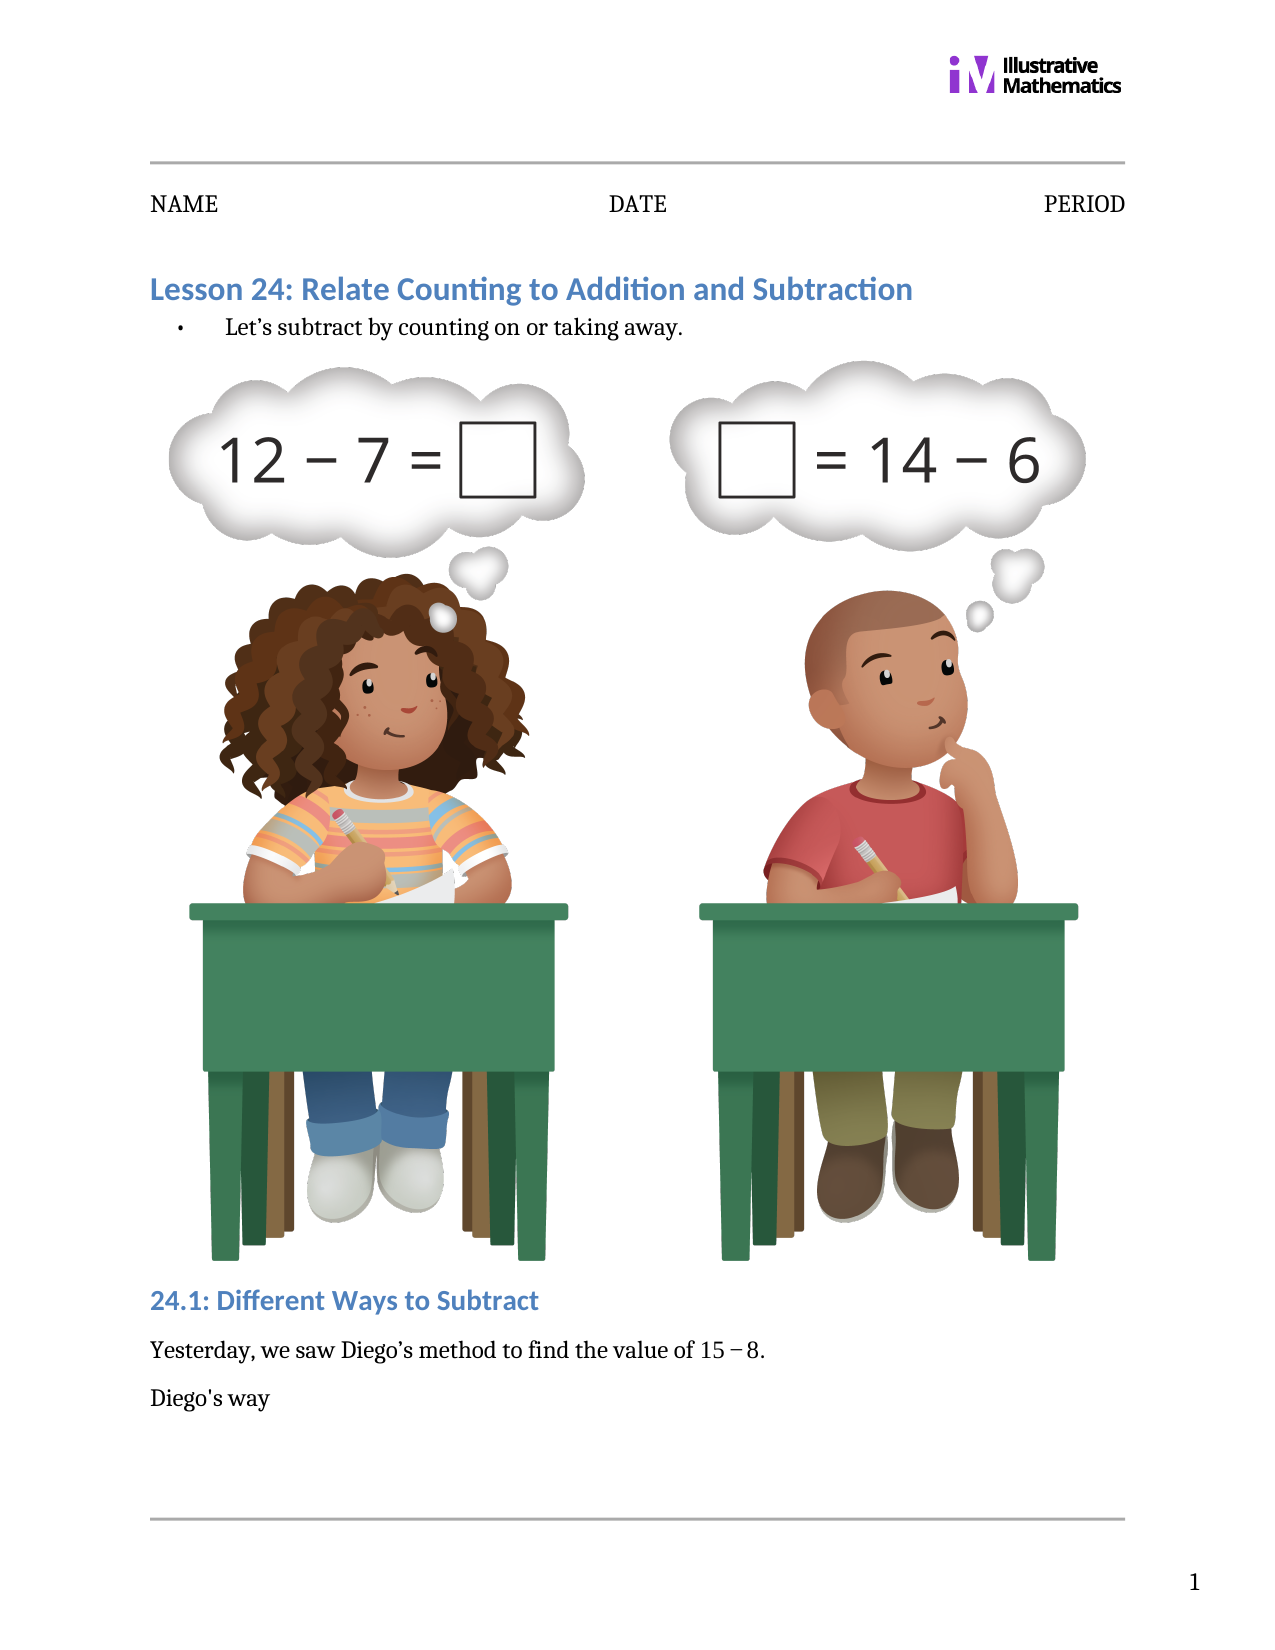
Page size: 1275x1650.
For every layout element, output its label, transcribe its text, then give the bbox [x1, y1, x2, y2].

subtitle 24.1: Different Ways to Subtract [150, 1282, 1125, 1317]
text Yesterday, we saw Diego’s method to find the value of . [150, 1336, 1125, 1365]
picture [949, 55, 1121, 93]
subtitle Lesson 24: Relate Counting to Addition and Subtraction [150, 268, 1125, 309]
list Let’s subtract by counting on or taking away. [175, 313, 1125, 342]
picture [168, 360, 1086, 1261]
text Diego's way [150, 1383, 1125, 1412]
